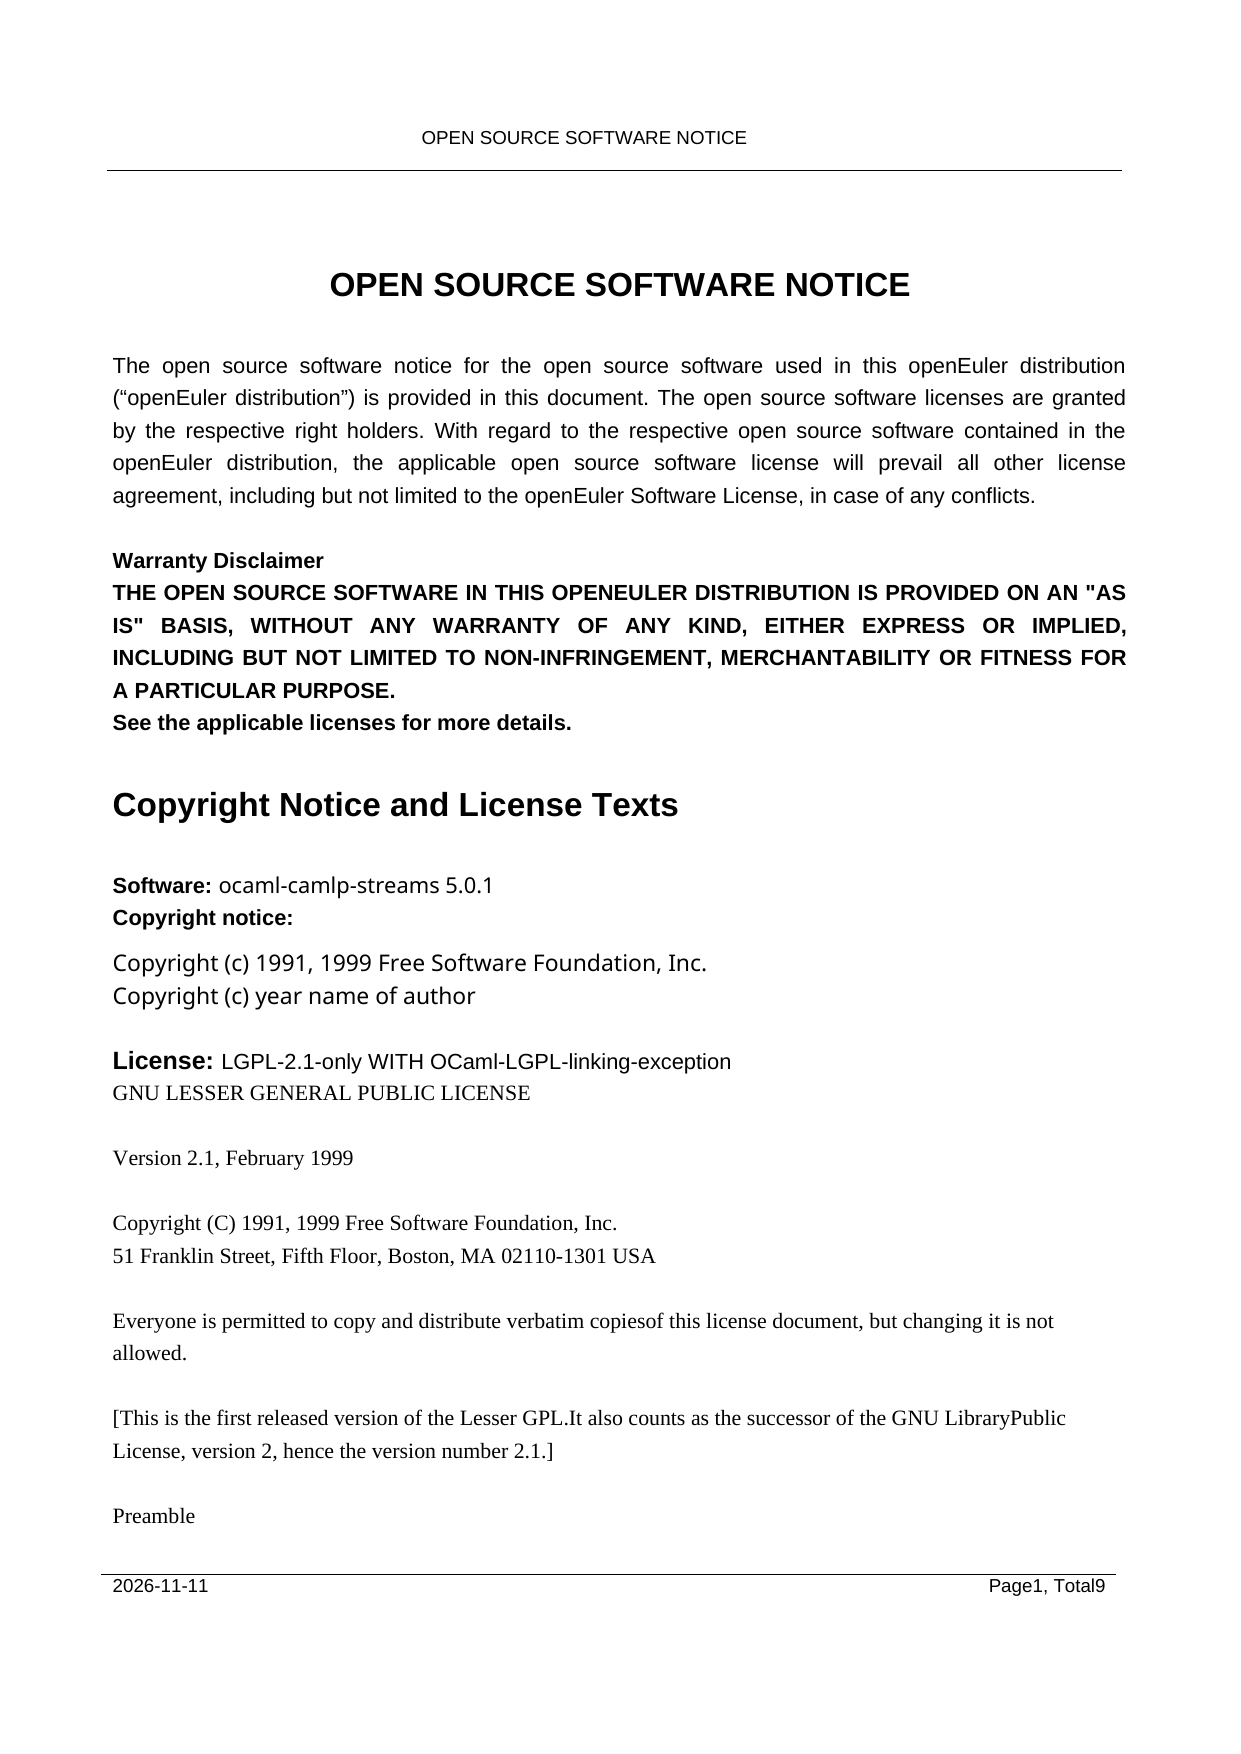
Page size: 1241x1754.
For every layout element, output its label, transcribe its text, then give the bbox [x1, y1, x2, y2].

text Copyright notice: [112, 901, 1128, 934]
text GNU LESSER GENERAL PUBLIC LICENSE [112, 1077, 1128, 1109]
text Version 2.1, February 1999 [112, 1142, 1128, 1174]
text Copyright Notice and License Texts [112, 771, 1128, 836]
text The open source software notice for the open source software used in this openEuler distribution (“openEuler distribution”) is provided in this document. The open source software licenses are granted by the respective right holders. With regard to the respective open source software contained in the openEuler distribution, the applicable open source software license will prevail all other license agreement, including but not limited to the openEuler Software License, in case of any conflicts. [112, 349, 1128, 511]
title Software: ocaml-camlp-streams 5.0.1 [112, 869, 1128, 901]
text Warranty Disclaimer [112, 544, 1128, 576]
text Everyone is permitted to copy and distribute verbatim copiesof this license document, but changing it is not allowed. [112, 1304, 1128, 1369]
text Copyright (c) 1991, 1999 Free Software Foundation, Inc. Copyright (c) year name of author [112, 947, 1128, 1044]
text 51 Franklin Street, Fifth Floor, Boston, MA 02110-1301 USA [112, 1239, 1128, 1272]
text [This is the first released version of the Lesser GPL.It also counts as the successor of the GNU LibraryPublic License, version 2, hence the version number 2.1.] [112, 1402, 1128, 1467]
text THE OPEN SOURCE SOFTWARE IN THIS OPENEULER DISTRIBUTION IS PROVIDED ON AN "AS IS" BASIS, WITHOUT ANY WARRANTY OF ANY KIND, EITHER EXPRESS OR IMPLIED, INCLUDING BUT NOT LIMITED TO NON-INFRINGEMENT, MERCHANTABILITY OR FITNESS FOR A PARTICULAR PURPOSE. See the applicable licenses for more details. [112, 576, 1128, 739]
text OPEN SOURCE SOFTWARE NOTICE [112, 251, 1128, 316]
text License: LGPL-2.1-only WITH OCaml-LGPL-linking-exception [112, 1044, 1128, 1077]
text Copyright (C) 1991, 1999 Free Software Foundation, Inc. [112, 1207, 1128, 1239]
text Preamble [112, 1499, 1128, 1532]
